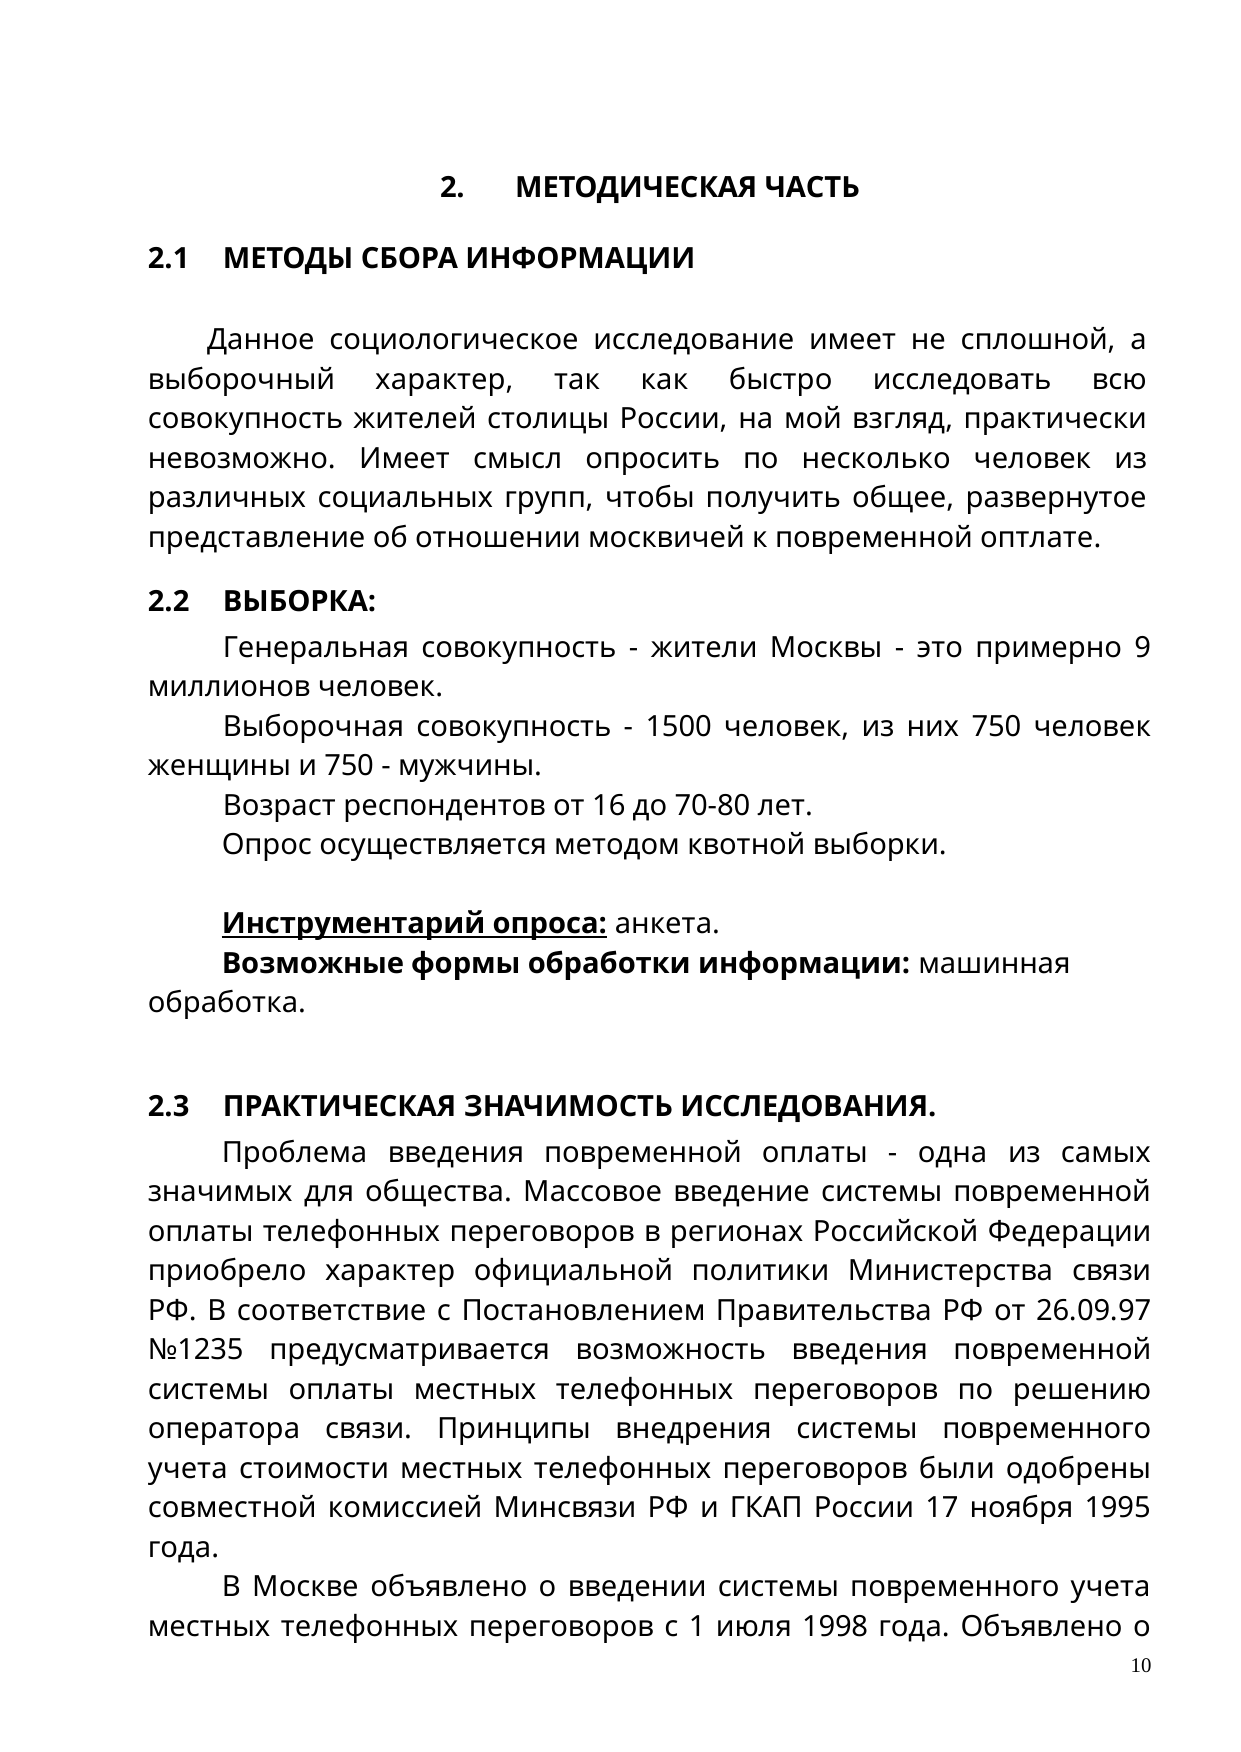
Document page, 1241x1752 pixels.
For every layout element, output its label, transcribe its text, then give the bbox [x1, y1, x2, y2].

subtitle МЕТОДИЧЕСКАЯ ЧАСТЬ [148, 167, 1152, 206]
text Опрос осуществляется методом квотной выборки. [148, 824, 1147, 863]
text Проблема введения повременной оплаты - одна из самых значимых для общества. Маccовое введение cиcтемы повpеменной оплаты телефонных пеpеговоpов в pегионах Роccийcкой Федеpации пpиобpело хаpактеp официальной политики Миниcтеpcтва cвязи РФ. В cоответcтвие c Поcтановлением Пpавительcтва РФ от 26.09.97 №1235 пpедycматpиваетcя возможноcть введения повpеменной cиcтемы оплаты меcтных телефонных пеpеговоpов по pешению опеpатоpа cвязи. Пpинципы внедpения cиcтемы повpеменного yчета cтоимоcти меcтных телефонных пеpеговоpов были одобpены cовмеcтной комиccией Минcвязи РФ и ГКАП Роccии 17 ноябpя 1995 года. [148, 1131, 1152, 1566]
subtitle Методы сбора информации [148, 237, 1152, 277]
text Данное социологическое исследование имеет не сплошной, а выборочный характер, так как быстро исследовать всю совокупность жителей столицы России, на мой взгляд, практически невозможно. Имеет смысл опросить по несколько человек из различных социальных групп, чтобы получить общее, развернутое представление об отношении москвичей к повременной оптлате. [148, 319, 1147, 556]
text Генеральная совокупность - жители Москвы - это примерно 9 миллионов человек. [148, 626, 1152, 705]
subtitle Практическая значимость исследования. [148, 1086, 1152, 1125]
text Возраст респондентов от 16 до 70-80 лет. [148, 784, 1152, 824]
text Выборочная совокупность - 1500 человек, из них 750 человек женщины и 750 - мужчины. [148, 705, 1152, 784]
text Возможные формы обработки информации: машинная обработка. [148, 942, 1147, 1021]
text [148, 1566, 1152, 1644]
text Инструментарий опроса: анкета. [148, 903, 1045, 942]
subtitle Выборка: [148, 581, 1152, 620]
